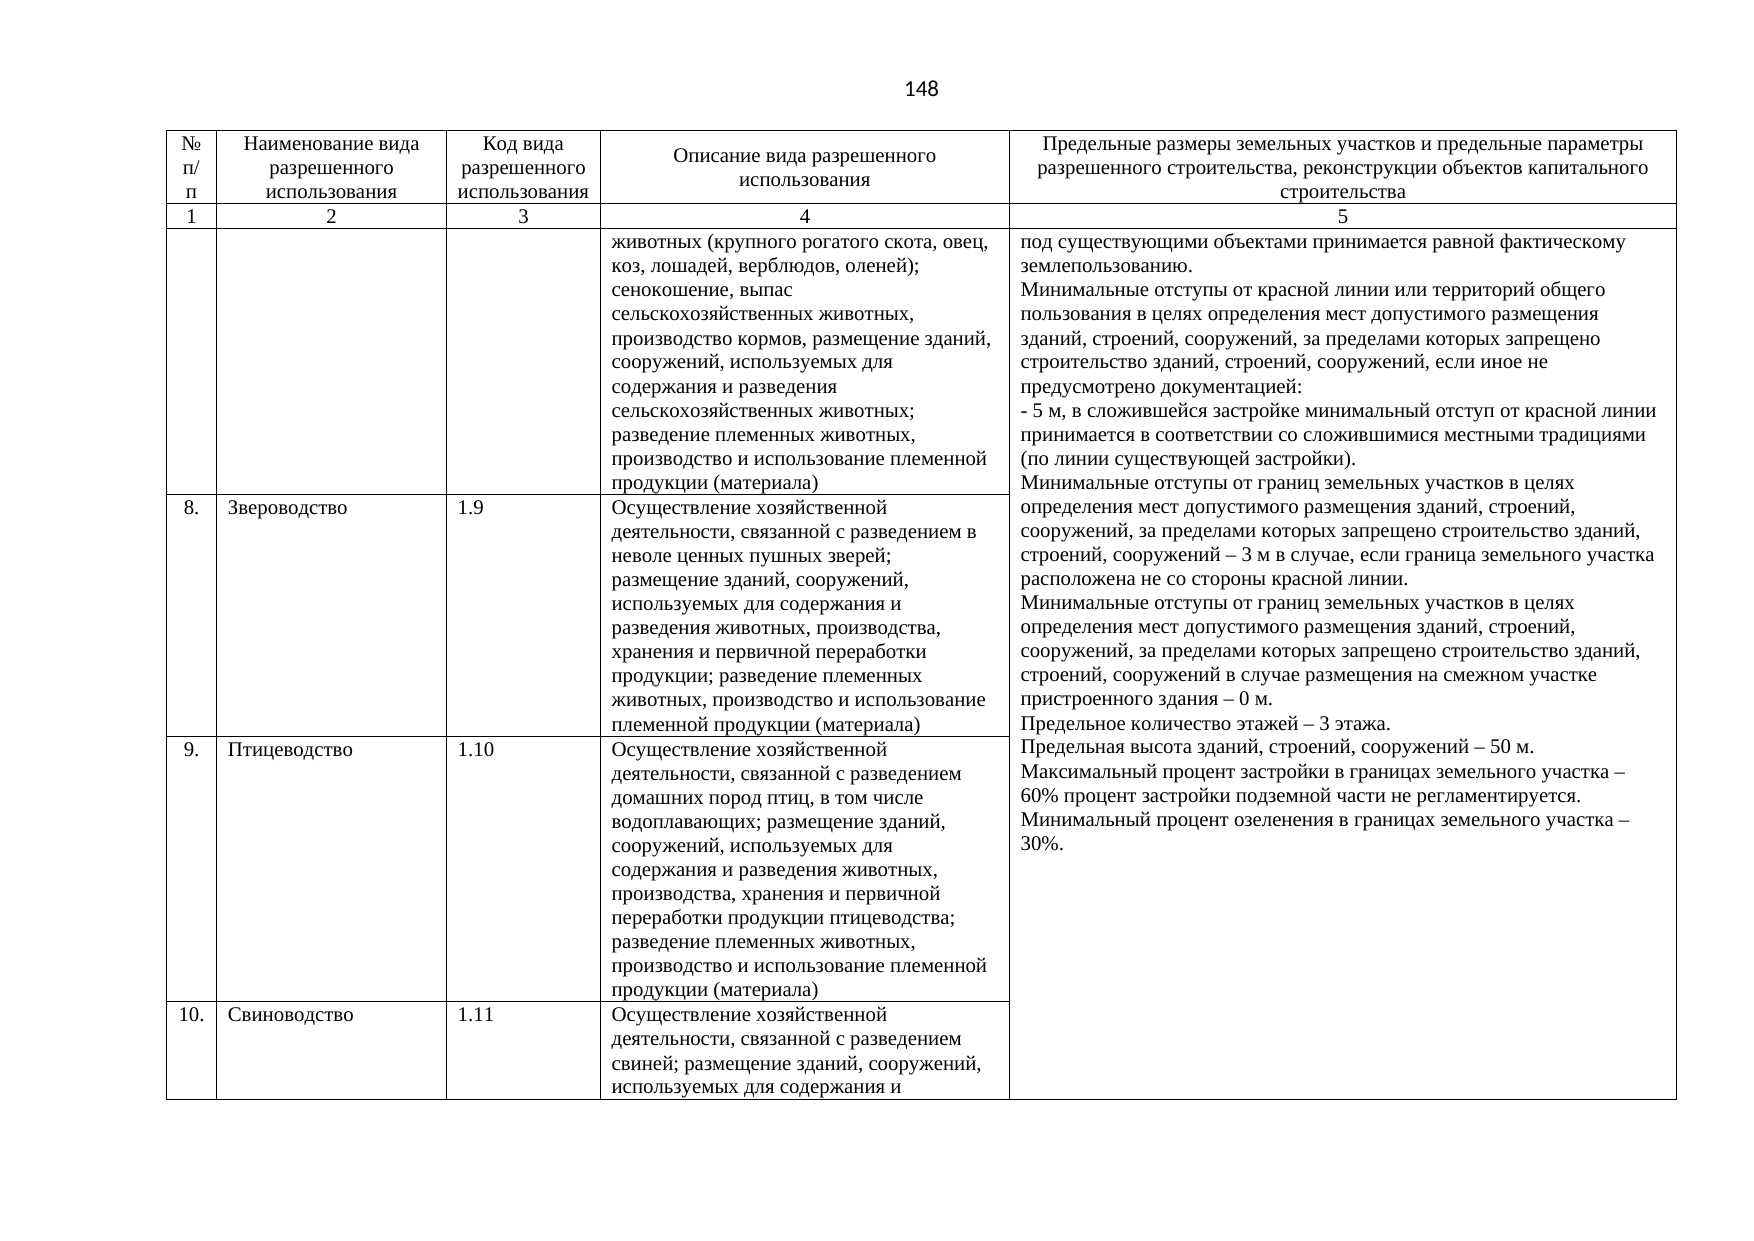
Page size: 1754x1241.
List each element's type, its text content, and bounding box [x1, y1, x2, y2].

table_header № п/п [167, 131, 216, 203]
table_cell 1 [167, 204, 216, 228]
table_cell Осуществление хозяйственной деятельности, связанной с разведением домашних пород птиц, в том числе водоплавающих; размещение зданий, сооружений, используемых для содержания и разведения животных, производства, хранения и первичной переработки продукции птицеводства; разведение племенных животных, производство и использование племенной продукции (материала) [601, 737, 1009, 1001]
table_cell 1.9 [447, 495, 600, 736]
table_header Наименование вида разрешенного использования [217, 131, 446, 203]
table_cell Птицеводство [217, 737, 446, 1001]
table_cell 1.11 [447, 1002, 600, 1098]
table_cell Свиноводство [217, 1002, 446, 1098]
table_cell 10. [167, 1002, 216, 1098]
table_cell Звероводство [217, 495, 446, 736]
table_header Описание вида разрешенного использования [601, 131, 1009, 203]
table_header Код вида разрешенного использования [447, 131, 600, 203]
table_cell 4 [601, 204, 1009, 228]
table_cell 9. [167, 737, 216, 1001]
table_cell Осуществление хозяйственной деятельности, связанной с разведением в неволе ценных пушных зверей; размещение зданий, сооружений, используемых для содержания и разведения животных, производства, хранения и первичной переработки продукции; разведение племенных животных, производство и использование племенной продукции (материала) [601, 495, 1009, 736]
table_header Предельные размеры земельных участков и предельные параметры разрешенного строительства, реконструкции объектов капитального строительства [1010, 131, 1676, 203]
table_cell 5 [1010, 204, 1676, 228]
table_cell 8. [167, 495, 216, 736]
table_cell 1.10 [447, 737, 600, 1001]
table_cell 3 [447, 204, 600, 228]
table_cell 2 [217, 204, 446, 228]
